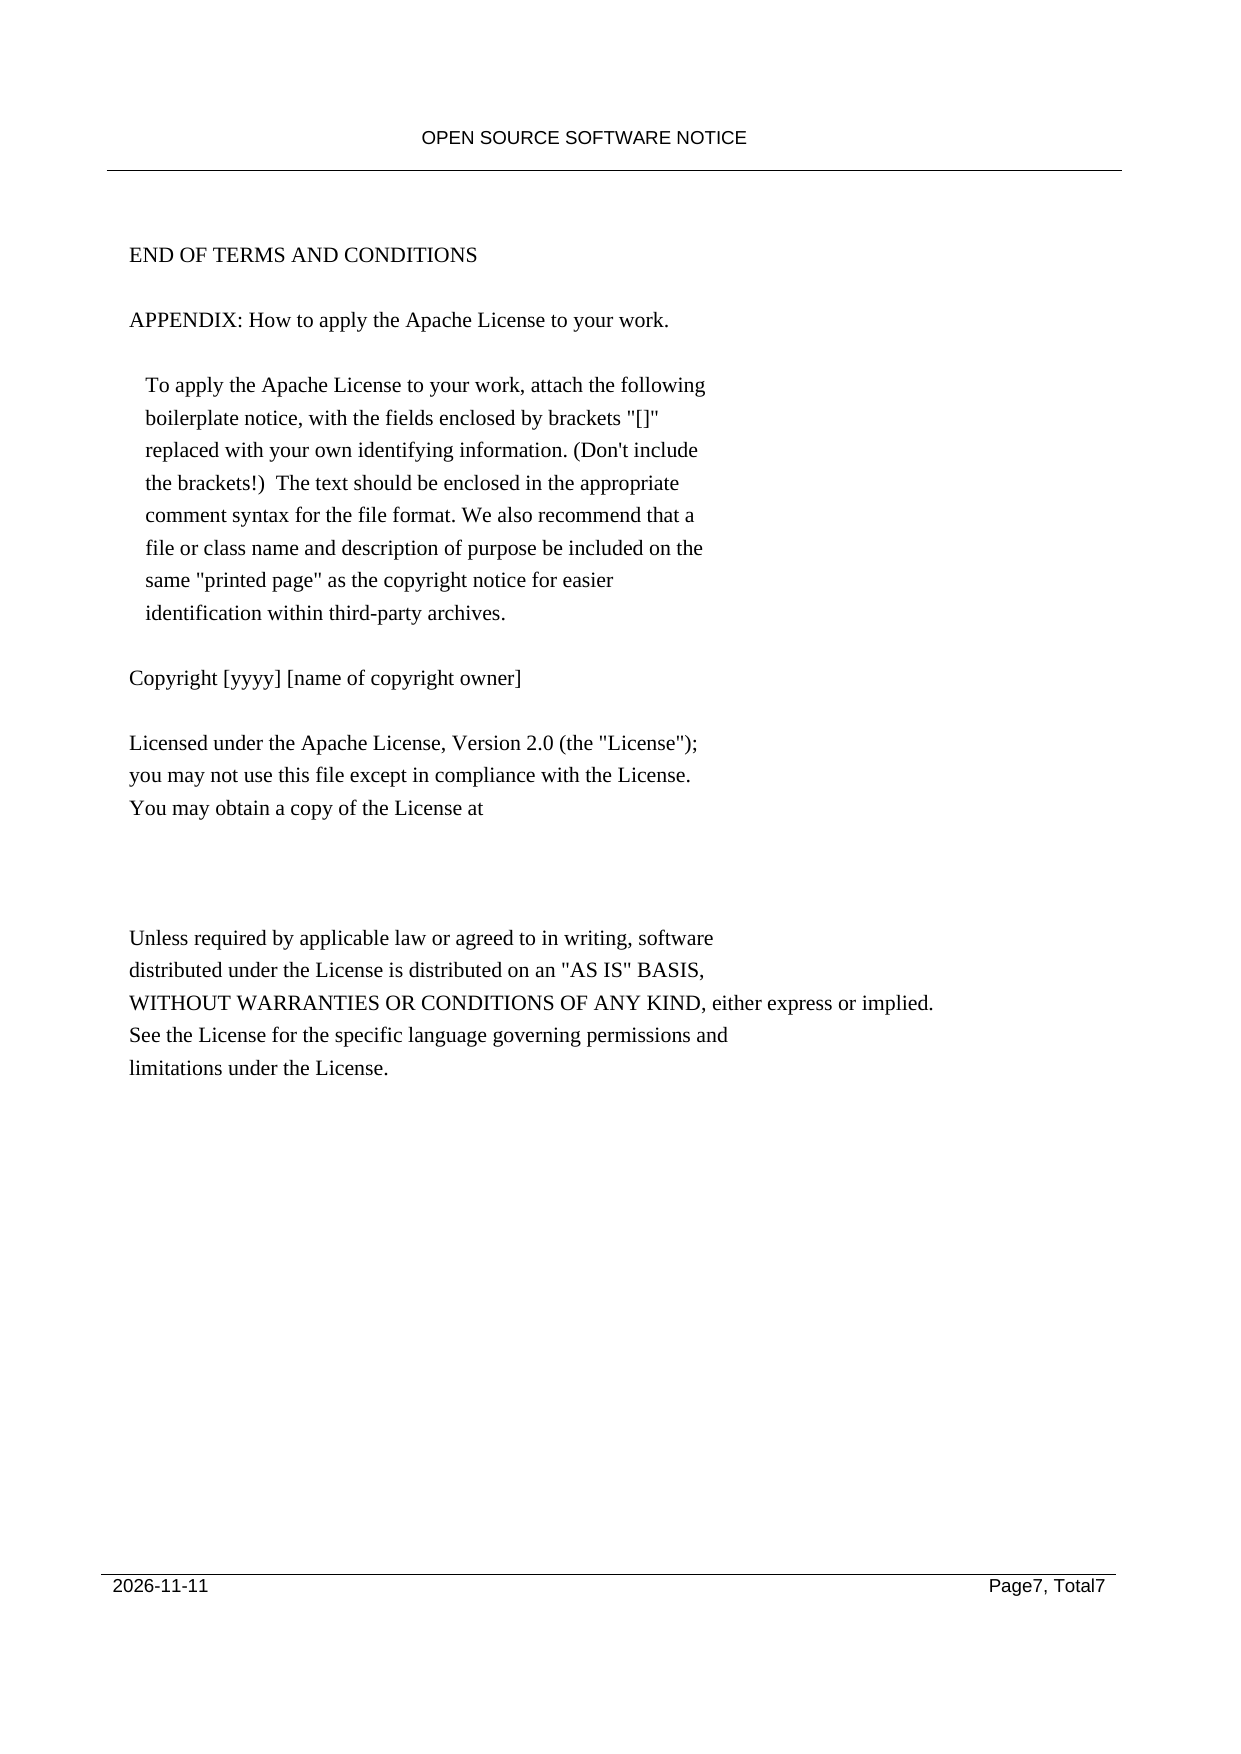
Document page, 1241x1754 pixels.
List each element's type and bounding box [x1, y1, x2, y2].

text [112, 206, 1128, 1084]
